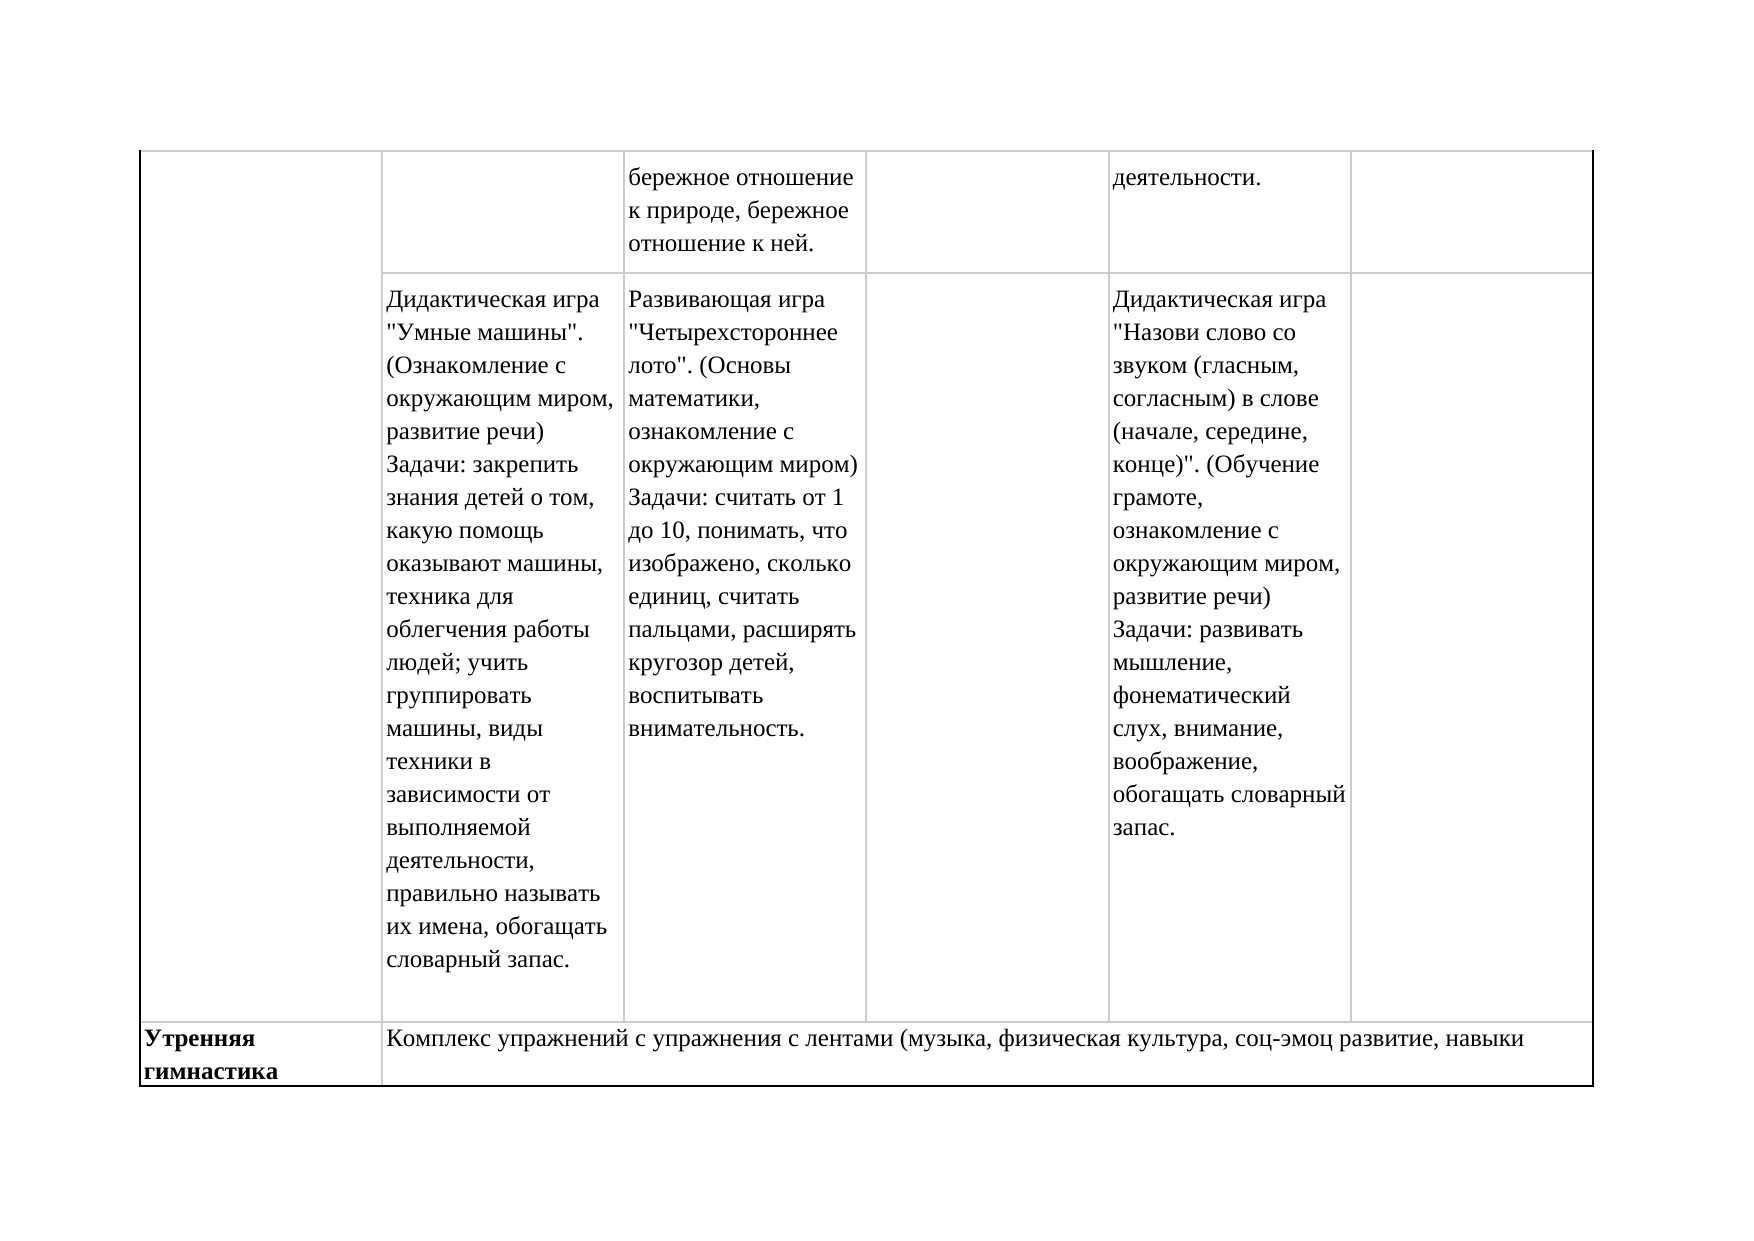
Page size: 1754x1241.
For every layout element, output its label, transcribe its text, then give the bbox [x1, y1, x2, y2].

table_cell [867, 152, 1108, 272]
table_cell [1110, 152, 1350, 272]
table_cell Утренняя гимнастика [141, 1023, 381, 1085]
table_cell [383, 1023, 1592, 1085]
table_cell Дидактическая игра "Назови слово со звуком (гласным, согласным) в слове (начале, середине, конце)". (Обучение грамоте, ознакомление с окружающим миром, развитие речи) Задачи: развивать мышление, фонематический слух, внимание, воображение, обогащать словарный запас. [1110, 274, 1350, 1021]
table_cell [1352, 152, 1592, 272]
table_cell Развивающая игра "Четырехстороннее лото". (Основы математики, ознакомление с окружающим миром) Задачи: считать от 1 до 10, понимать, что изображено, сколько единиц, считать пальцами, расширять кругозор детей, воспитывать внимательность. [625, 274, 865, 1021]
table_cell [1352, 274, 1592, 1021]
table_cell [867, 274, 1108, 1021]
table_cell Дидактическая игра "Умные машины". (Ознакомление с окружающим миром, развитие речи) Задачи: закрепить знания детей о том, какую помощь оказывают машины, техника для облегчения работы людей; учить группировать машины, виды техники в зависимости от выполняемой деятельности, правильно называть их имена, обогащать словарный запас. [383, 274, 623, 1021]
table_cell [625, 152, 865, 272]
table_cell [383, 152, 623, 272]
